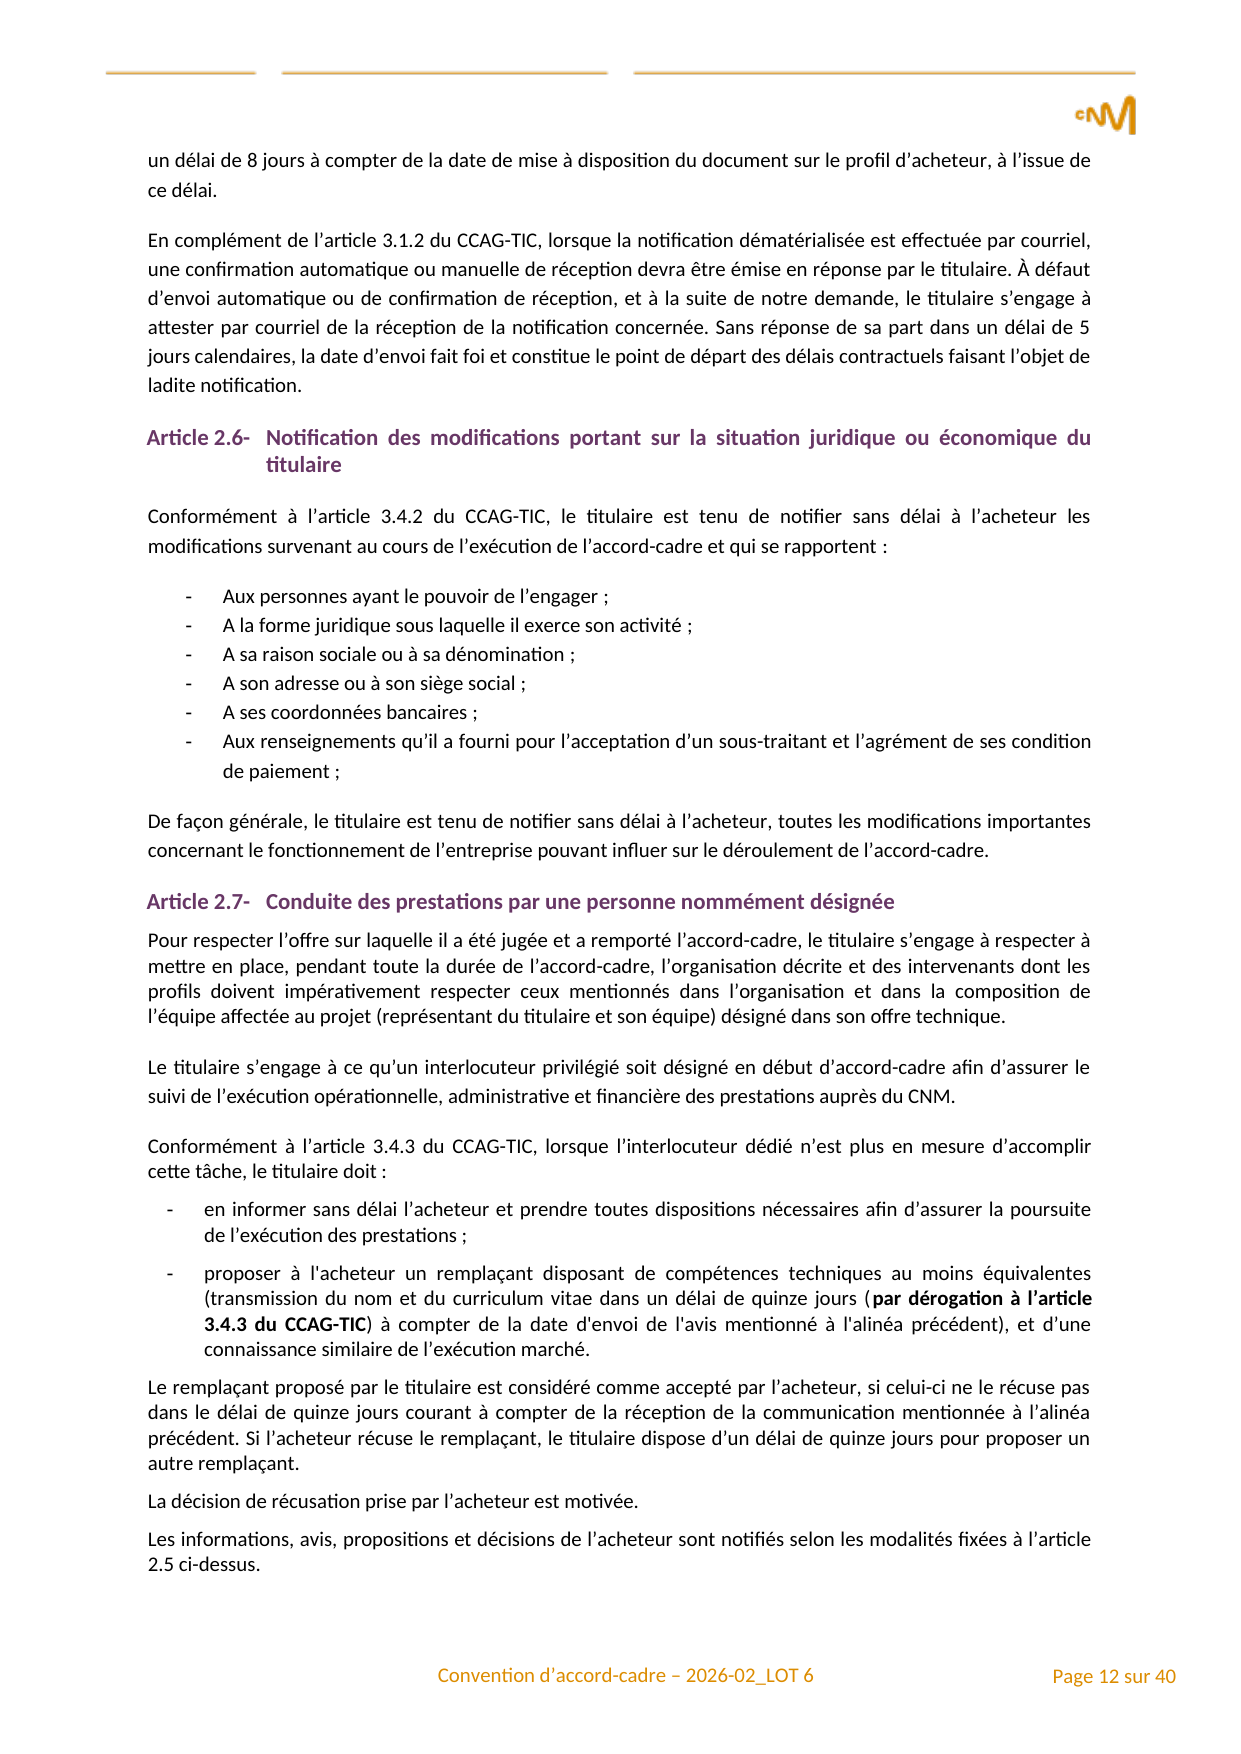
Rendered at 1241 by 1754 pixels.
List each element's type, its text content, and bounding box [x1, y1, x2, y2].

text Pour respecter l’offre sur laquelle il a été jugée et a remporté l’accord-cadre, le titulaire s’engage à respecter à mettre en place, pendant toute la durée de l’accord-cadre, l’organisation décrite et des intervenants dont les profils doivent impérativement respecter ceux mentionnés dans l’organisation et dans la composition de l’équipe affectée au projet (représentant du titulaire et son équipe) désigné dans son offre technique. [148, 927, 1093, 1029]
list proposer à l'acheteur un remplaçant disposant de compétences techniques au moins équivalentes (transmission du nom et du curriculum vitae dans un délai de quinze jours (par dérogation à l’article 3.4.3 du CCAG-TIC) à compter de la date d'envoi de l'avis mentionné à l'alinéa précédent), et d’une connaissance similaire de l’exécution marché. [166, 1260, 1093, 1362]
list Aux personnes ayant le pouvoir de l’engager ; [185, 583, 1093, 608]
list A son adresse ou à son siège social ; [185, 670, 1093, 696]
list A la forme juridique sous laquelle il exerce son activité ; [185, 612, 1093, 637]
text En complément de l’article 3.1.2 du CCAG-TIC, lorsque la notification dématérialisée est effectuée par courriel, une confirmation automatique ou manuelle de réception devra être émise en réponse par le titulaire. À défaut d’envoi automatique ou de confirmation de réception, et à la suite de notre demande, le titulaire s’engage à attester par courriel de la réception de la notification concernée. Sans réponse de sa part dans un délai de 5 jours calendaires, la date d’envoi fait foi et constitue le point de départ des délais contractuels faisant l’objet de ladite notification. [148, 227, 1093, 398]
text La décision de récusation prise par l’acheteur est motivée. [148, 1488, 1093, 1514]
list Aux renseignements qu’il a fourni pour l’acceptation d’un sous-traitant et l’agrément de ses condition de paiement ; [185, 729, 1093, 783]
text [148, 148, 1093, 202]
list en informer sans délai l’acheteur et prendre toutes dispositions nécessaires afin d’assurer la poursuite de l’exécution des prestations ; [166, 1197, 1093, 1247]
text Le titulaire s’engage à ce qu’un interlocuteur privilégié soit désigné en début d’accord-cadre afin d’assurer le suivi de l’exécution opérationnelle, administrative et financière des prestations auprès du CNM. [148, 1054, 1093, 1109]
text Le remplaçant proposé par le titulaire est considéré comme accepté par l’acheteur, si celui-ci ne le récuse pas dans le délai de quinze jours courant à compter de la réception de la communication mentionnée à l’alinéa précédent. Si l’acheteur récuse le remplaçant, le titulaire dispose d’un délai de quinze jours pour proposer un autre remplaçant. [148, 1374, 1093, 1476]
list A sa raison sociale ou à sa dénomination ; [185, 641, 1093, 667]
text Conformément à l’article 3.4.3 du CCAG-TIC, lorsque l’interlocuteur dédié n’est plus en mesure d’accomplir cette tâche, le titulaire doit : [148, 1133, 1093, 1184]
text De façon générale, le titulaire est tenu de notifier sans délai à l’acheteur, toutes les modifications importantes concernant le fonctionnement de l’entreprise pouvant influer sur le déroulement de l’accord-cadre. [148, 808, 1093, 862]
text Les informations, avis, propositions et décisions de l’acheteur sont notifiés selon les modalités fixées à l’article 2.5 ci-dessus. [148, 1526, 1093, 1577]
subtitle Conduite des prestations par une personne nommément désignée [146, 887, 1093, 915]
text Conformément à l’article 3.4.2 du CCAG-TIC, le titulaire est tenu de notifier sans délai à l’acheteur les modifications survenant au cours de l’exécution de l’accord-cadre et qui se rapportent : [148, 504, 1093, 558]
list A ses coordonnées bancaires ; [185, 699, 1093, 725]
subtitle Notification des modifications portant sur la situation juridique ou économique du titulaire [146, 423, 1093, 479]
